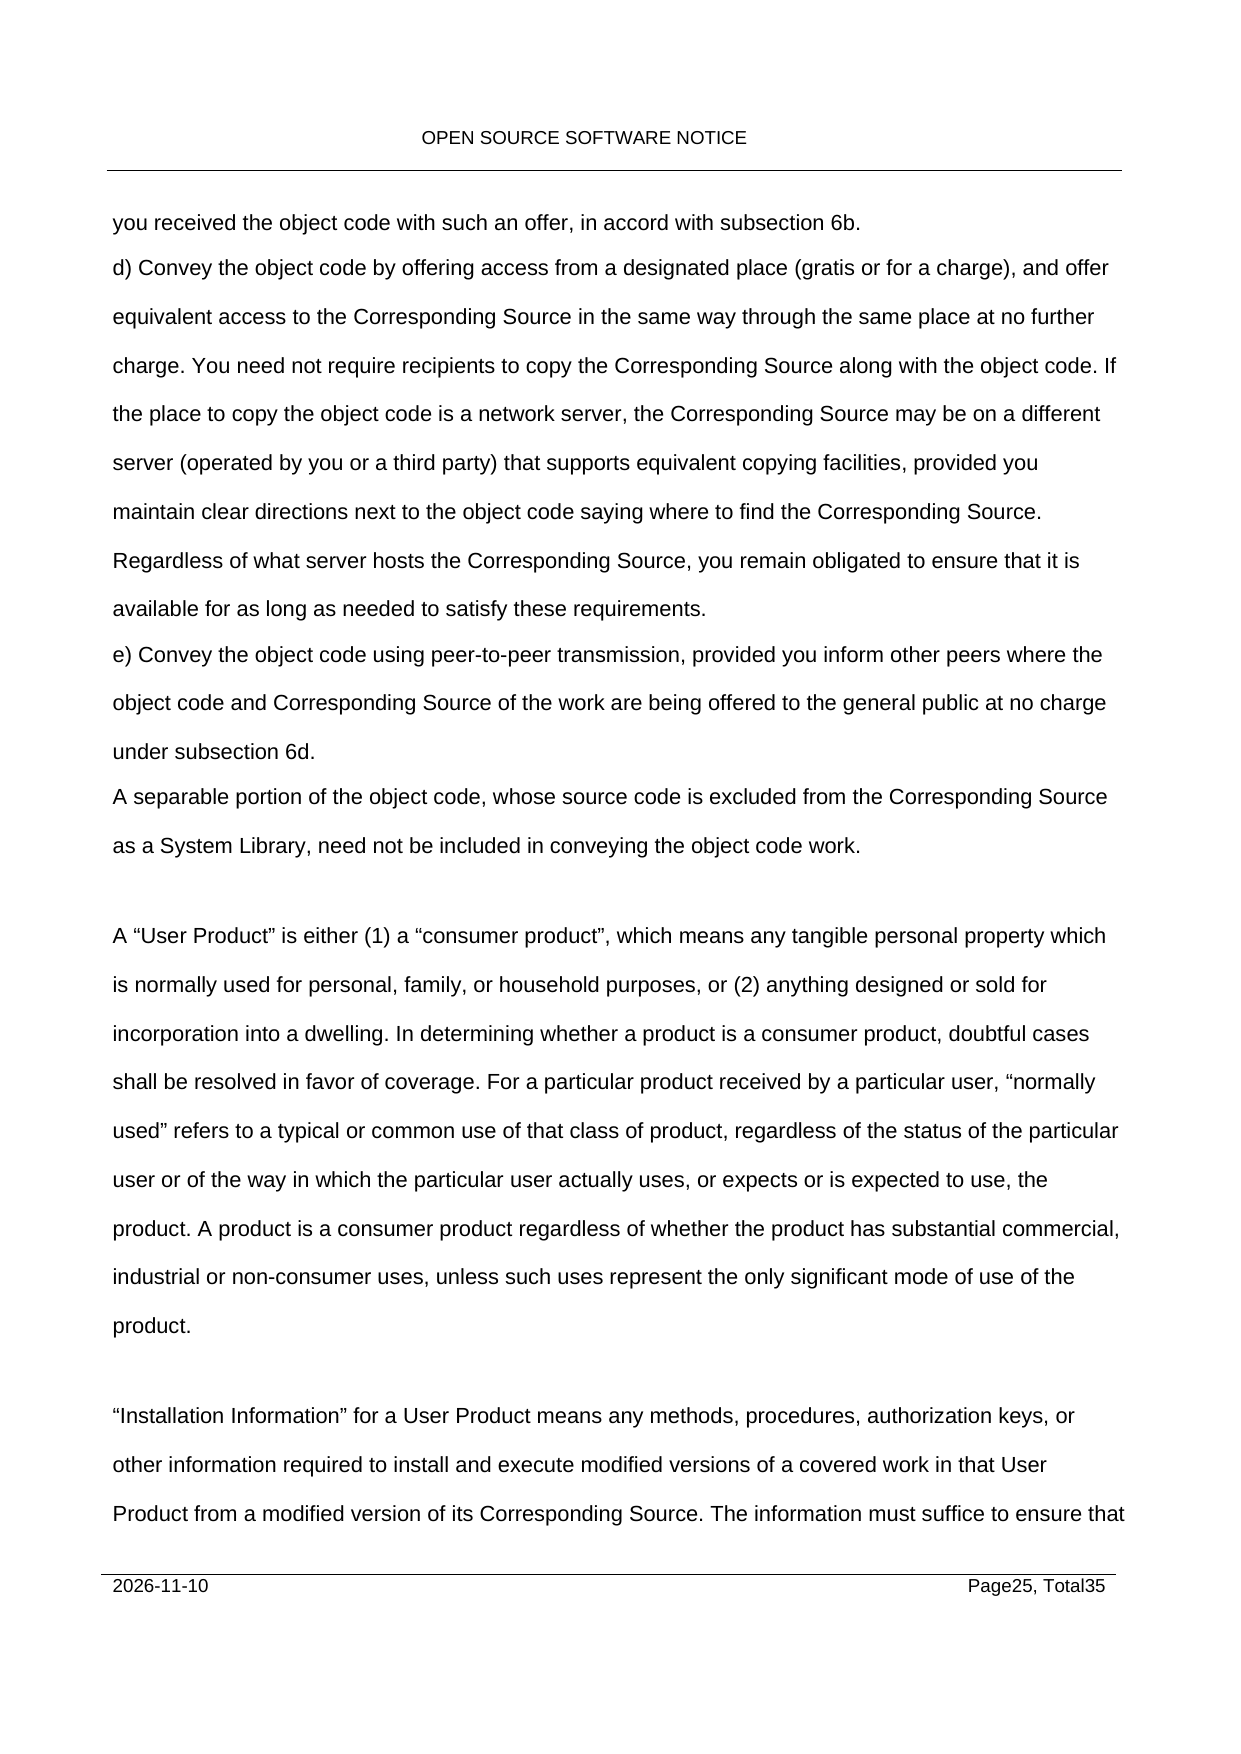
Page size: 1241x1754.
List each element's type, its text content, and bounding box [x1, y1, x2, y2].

text d) Convey the object code by offering access from a designated place (gratis or for a charge), and offer equivalent access to the Corresponding Source in the same way through the same place at no further charge. You need not require recipients to copy the Corresponding Source along with the object code. If the place to copy the object code is a network server, the Corresponding Source may be on a different server (operated by you or a third party) that supports equivalent copying facilities, provided you maintain clear directions next to the object code saying where to find the Corresponding Source. Regardless of what server hosts the Corresponding Source, you remain obligated to ensure that it is available for as long as needed to satisfy these requirements. [112, 251, 1128, 625]
text A “User Product” is either (1) a “consumer product”, which means any tangible personal property which is normally used for personal, family, or household purposes, or (2) anything designed or sold for incorporation into a dwelling. In determining whether a product is a consumer product, doubtful cases shall be resolved in favor of coverage. For a particular product received by a particular user, “normally used” refers to a typical or common use of that class of product, regardless of the status of the particular user or of the way in which the particular user actually uses, or expects or is expected to use, the product. A product is a consumer product regardless of whether the product has substantial commercial, industrial or non-consumer uses, unless such uses represent the only significant mode of use of the product. [112, 919, 1128, 1342]
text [112, 206, 1128, 239]
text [112, 1399, 1128, 1529]
text A separable portion of the object code, whose source code is excluded from the Corresponding Source as a System Library, need not be included in conveying the object code work. [112, 780, 1128, 862]
text e) Convey the object code using peer-to-peer transmission, provided you inform other peers where the object code and Corresponding Source of the work are being offered to the general public at no charge under subsection 6d. [112, 638, 1128, 768]
